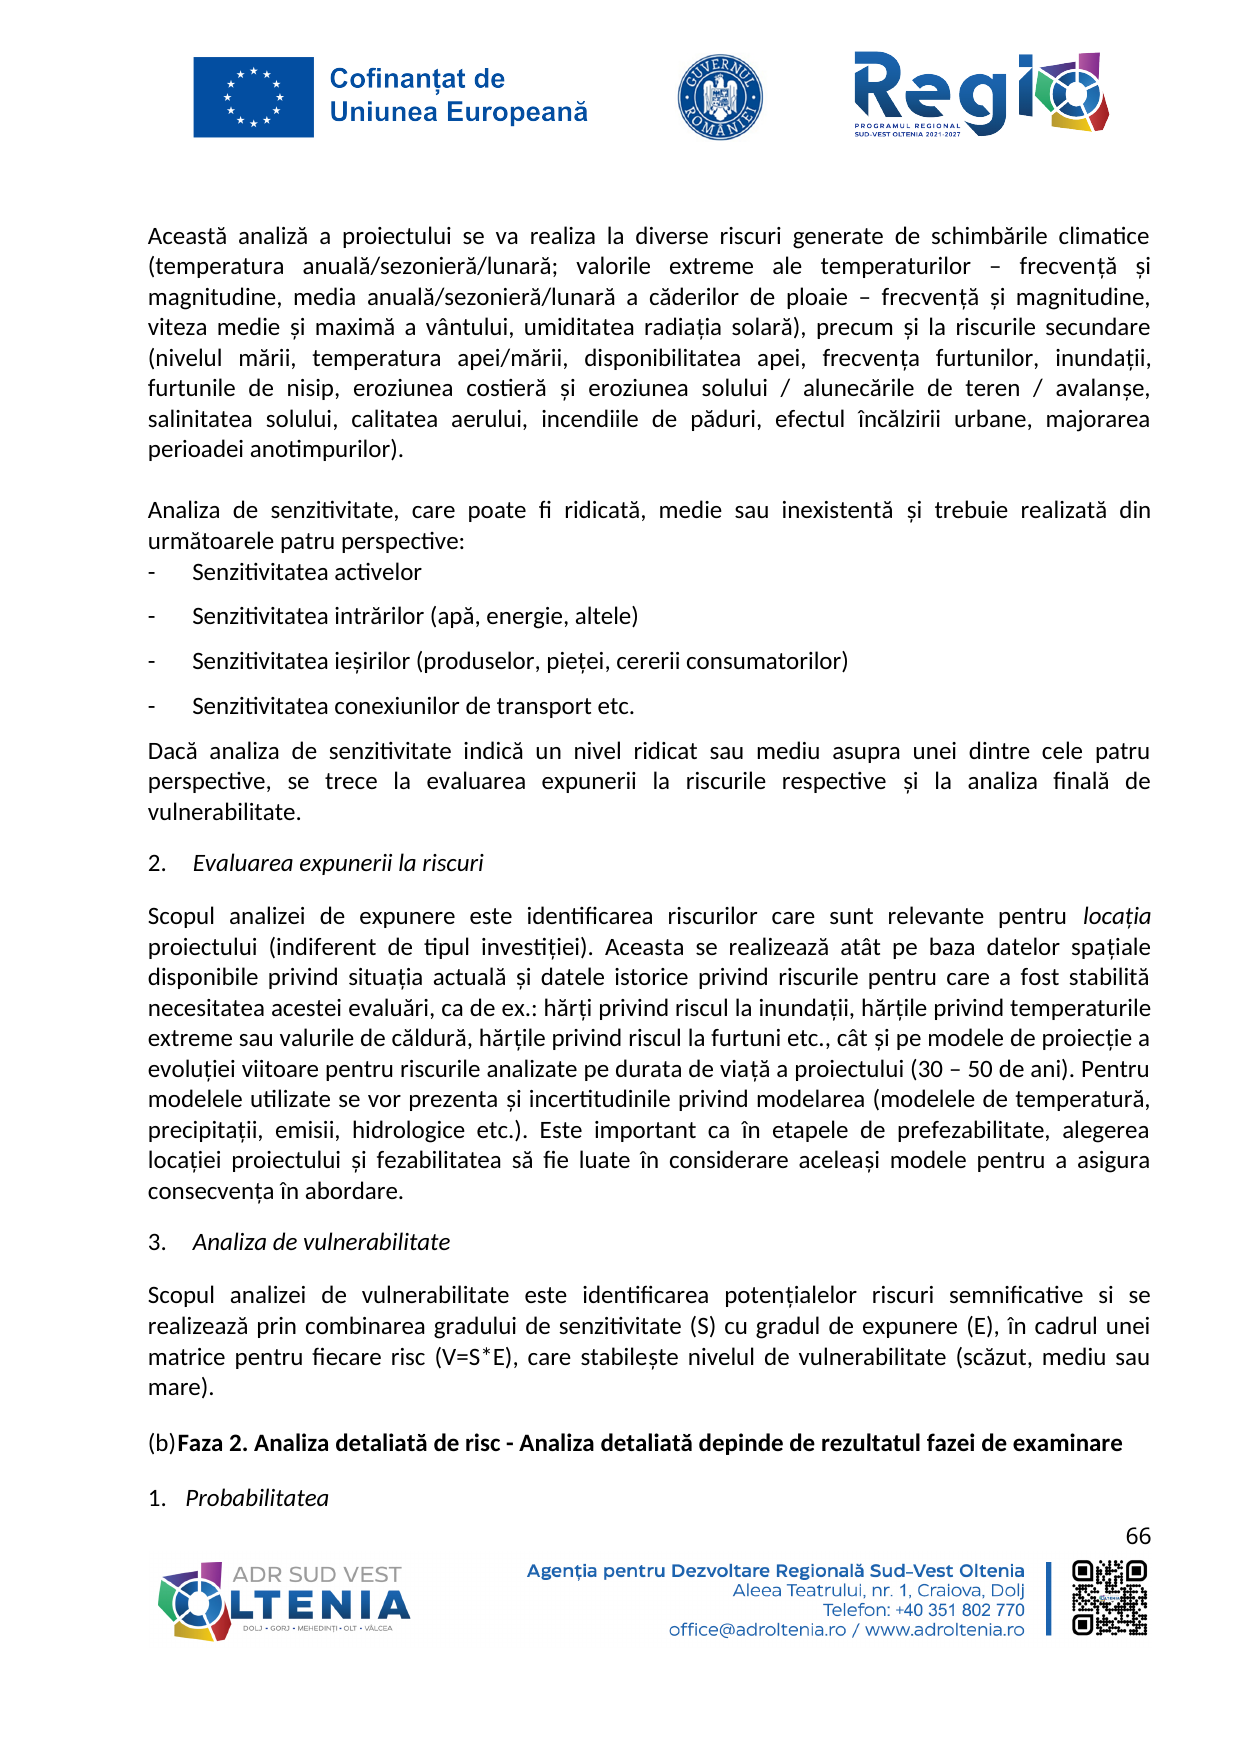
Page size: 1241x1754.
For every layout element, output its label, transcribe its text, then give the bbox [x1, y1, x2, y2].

picture [188, 52, 590, 141]
text Scopul analizei de expunere este identificarea riscurilor care sunt relevante pentru locația proiectului (indiferent de tipul investiției). Aceasta se realizează atât pe baza datelor spațiale disponibile privind situația actuală și datele istorice privind riscurile pentru care a fost stabilită necesitatea acestei evaluări, ca de ex.: hărți privind riscul la inundații, hărțile privind temperaturile extreme sau valurile de căldură, hărțile privind riscul la furtuni etc., cât și pe modele de proiecție a evoluției viitoare pentru riscurile analizate pe durata de viață a proiectului (30 – 50 de ani). Pentru modelele utilizate se vor prezenta și incertitudinile privind modelarea (modelele de temperatură, precipitații, emisii, hidrologice etc.). Este important ca în etapele de prefezabilitate, alegerea locației proiectului și fezabilitatea să fie luate în considerare aceleași modele pentru a asigura consecvența în abordare. [148, 900, 1152, 1206]
picture [674, 52, 768, 142]
list Senzitivitatea intrărilor (apă, energie, altele) [148, 601, 1152, 631]
list Senzitivitatea ieșirilor (produselor, pieței, cererii consumatorilor) [148, 645, 1152, 676]
text (b) Faza 2. Analiza detaliată de risc - Analiza detaliată depinde de rezultatul fazei de examinare [148, 1427, 1152, 1457]
text Această analiză a proiectului se va realiza la diverse riscuri generate de schimbările climatice (temperatura anuală/sezonieră/lunară; valorile extreme ale temperaturilor – frecvență și magnitudine, media anuală/sezonieră/lunară a căderilor de ploaie – frecvență și magnitudine, viteza medie și maximă a vântului, umiditatea radiația solară), precum și la riscurile secundare (nivelul mării, temperatura apei/mării, disponibilitatea apei, frecvența furtunilor, inundații, furtunile de nisip, eroziunea costieră și eroziunea solului / alunecările de teren / avalanșe, salinitatea solului, calitatea aerului, incendiile de păduri, efectul încălzirii urbane, majorarea perioadei anotimpurilor). [148, 220, 1152, 464]
list Senzitivitatea conexiunilor de transport etc. [148, 690, 1152, 721]
picture [852, 50, 1111, 139]
text Scopul analizei de vulnerabilitate este identificarea potențialelor riscuri semnificative si se realizează prin combinarea gradului de senzitivitate (S) cu gradul de expunere (E), în cadrul unei matrice pentru fiecare risc (V=S*E), care stabilește nivelul de vulnerabilitate (scăzut, mediu sau mare). [148, 1279, 1152, 1402]
text Dacă analiza de senzitivitate indică un nivel ridicat sau mediu asupra unei dintre cele patru perspective, se trece la evaluarea expunerii la riscurile respective și la analiza finală de vulnerabilitate. [148, 735, 1152, 826]
list Probabilitatea [148, 1482, 1152, 1513]
list Analiza de vulnerabilitate [148, 1226, 1152, 1257]
text Analiza de senzitivitate, care poate fi ridicată, medie sau inexistentă și trebuie realizată din următoarele patru perspective: [148, 495, 1152, 556]
picture [148, 1551, 1152, 1648]
list Senzitivitatea activelor [148, 556, 1152, 586]
list Evaluarea expunerii la riscuri [148, 847, 1152, 878]
